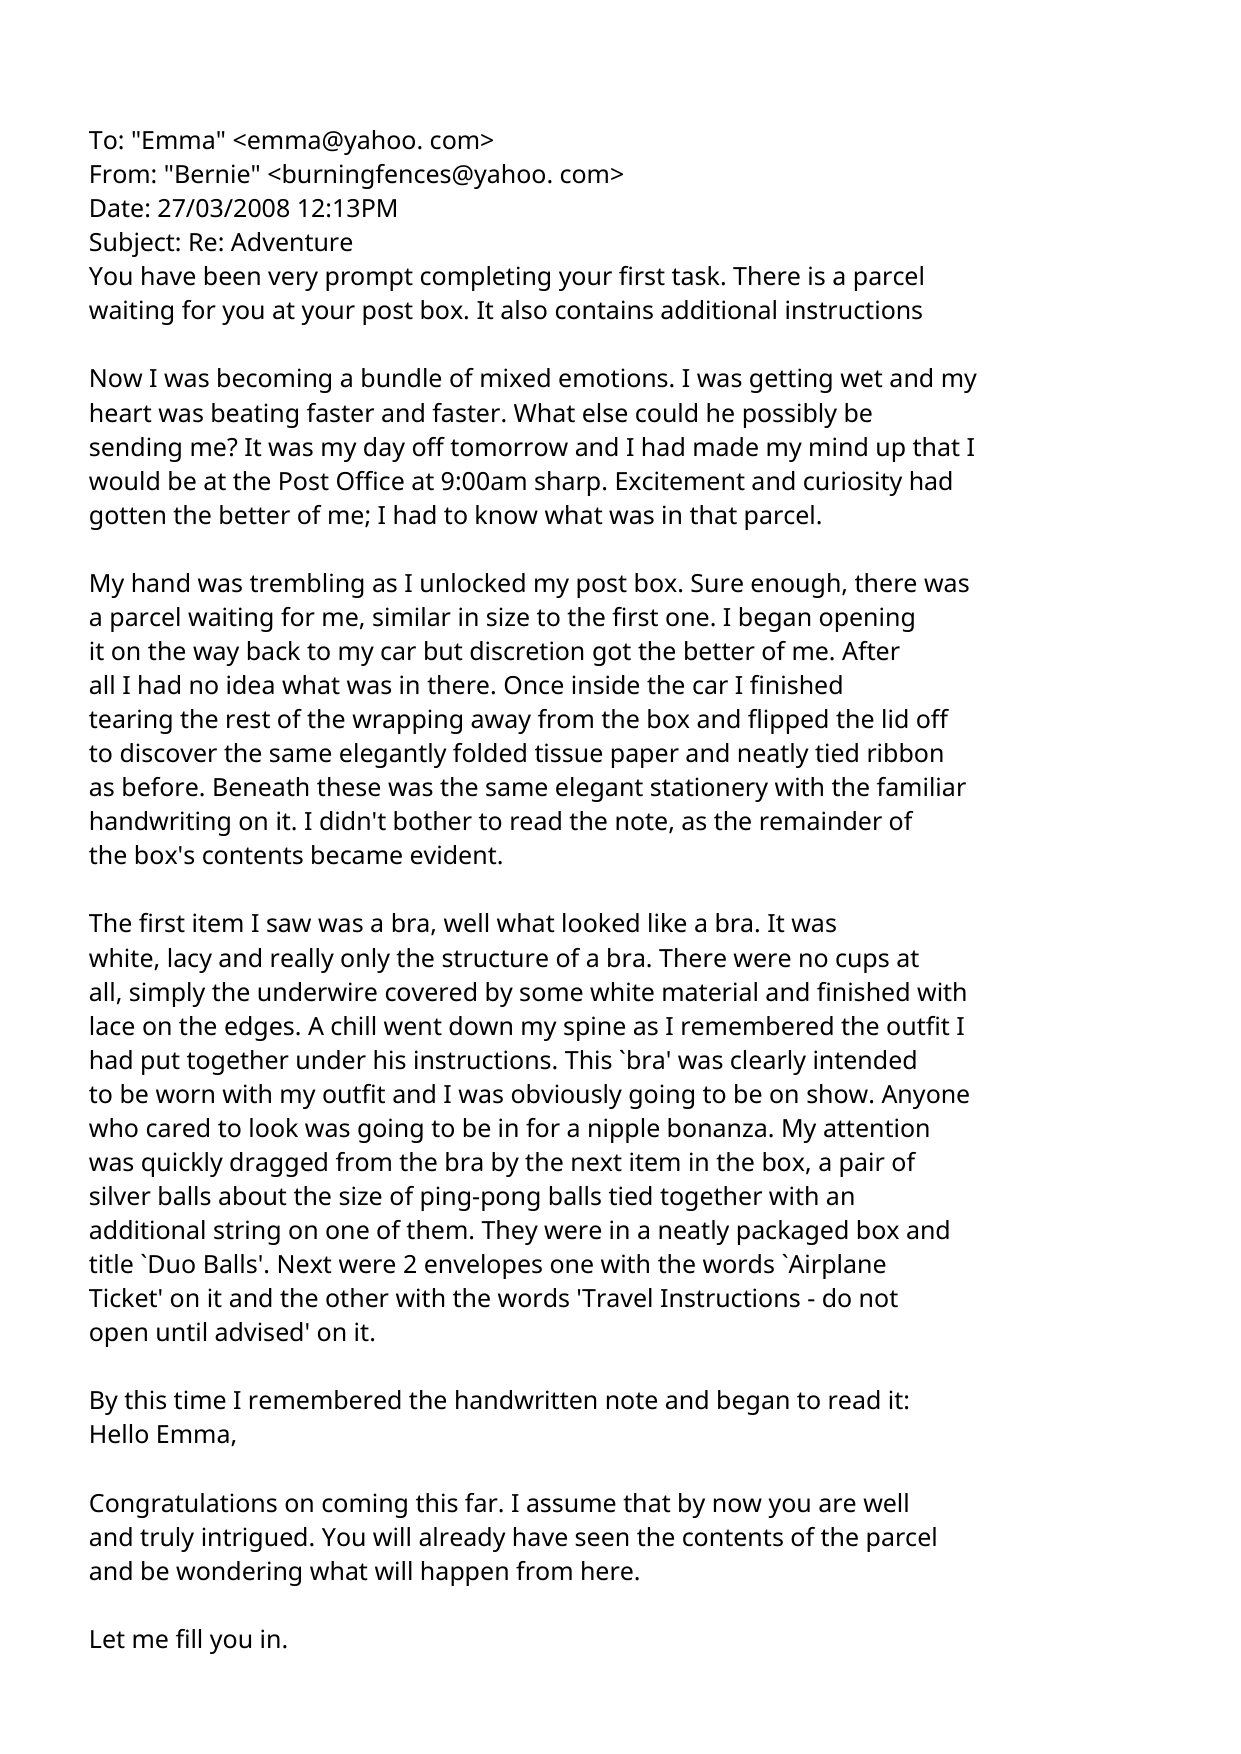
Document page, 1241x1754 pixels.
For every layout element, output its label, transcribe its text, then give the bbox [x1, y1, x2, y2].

text white, lacy and really only the structure of a bra. There were no cups at [89, 940, 1152, 974]
text as before. Beneath these was the same elegant stationery with the familiar [89, 770, 1152, 804]
text who cared to look was going to be in for a nipple bonanza. My attention [89, 1111, 1152, 1144]
text From: "Bernie" <burningfences@yahoo. com> [89, 157, 1152, 191]
text to be worn with my outfit and I was obviously going to be on show. Anyone [89, 1076, 1152, 1111]
text title `Duo Balls'. Next were 2 envelopes one with the words `Airplane [89, 1247, 1152, 1281]
text You have been very prompt completing your first task. There is a parcel [89, 259, 1152, 293]
text additional string on one of them. They were in a neatly packaged box and [89, 1213, 1152, 1247]
text Subject: Re: Adventure [89, 225, 1152, 259]
text By this time I remembered the handwritten note and began to read it: [89, 1383, 1152, 1417]
text all, simply the underwire covered by some white material and finished with [89, 974, 1152, 1008]
text open until advised' on it. [89, 1315, 1152, 1349]
text tearing the rest of the wrapping away from the box and flipped the lid off [89, 702, 1152, 736]
text Ticket' on it and the other with the words 'Travel Instructions - do not [89, 1281, 1152, 1315]
text Hello Emma, [89, 1417, 1152, 1451]
text a parcel waiting for me, similar in size to the first one. I began opening [89, 599, 1152, 634]
text Let me fill you in. [89, 1621, 1152, 1656]
text all I had no idea what was in there. Once inside the car I finished [89, 668, 1152, 702]
text it on the way back to my car but discretion got the better of me. After [89, 634, 1152, 668]
text was quickly dragged from the bra by the next item in the box, a pair of [89, 1144, 1152, 1179]
text My hand was trembling as I unlocked my post box. Sure enough, there was [89, 566, 1152, 599]
text The first item I saw was a bra, well what looked like a bra. It was [89, 906, 1152, 940]
text the box's contents became evident. [89, 838, 1152, 872]
text sending me? It was my day off tomorrow and I had made my mind up that I [89, 429, 1152, 463]
text lace on the edges. A chill went down my spine as I remembered the outfit I [89, 1008, 1152, 1042]
text to discover the same elegantly folded tissue paper and neatly tied ribbon [89, 736, 1152, 770]
text Now I was becoming a bundle of mixed emotions. I was getting wet and my [89, 361, 1152, 395]
text waiting for you at your post box. It also contains additional instructions [89, 293, 1152, 327]
text silver balls about the size of ping-pong balls tied together with an [89, 1179, 1152, 1213]
text handwriting on it. I didn't bother to read the note, as the remainder of [89, 804, 1152, 838]
text and be wondering what will happen from here. [89, 1553, 1152, 1587]
text would be at the Post Office at 9:00am sharp. Excitement and curiosity had [89, 463, 1152, 497]
text and truly intrigued. You will already have seen the contents of the parcel [89, 1519, 1152, 1553]
text To: "Emma" <emma@yahoo. com> [89, 123, 1152, 157]
text gotten the better of me; I had to know what was in that parcel. [89, 497, 1152, 531]
text Congratulations on coming this far. I assume that by now you are well [89, 1485, 1152, 1519]
text Date: 27/03/2008 12:13PM [89, 191, 1152, 225]
text heart was beating faster and faster. What else could he possibly be [89, 395, 1152, 429]
text had put together under his instructions. This `bra' was clearly intended [89, 1042, 1152, 1076]
